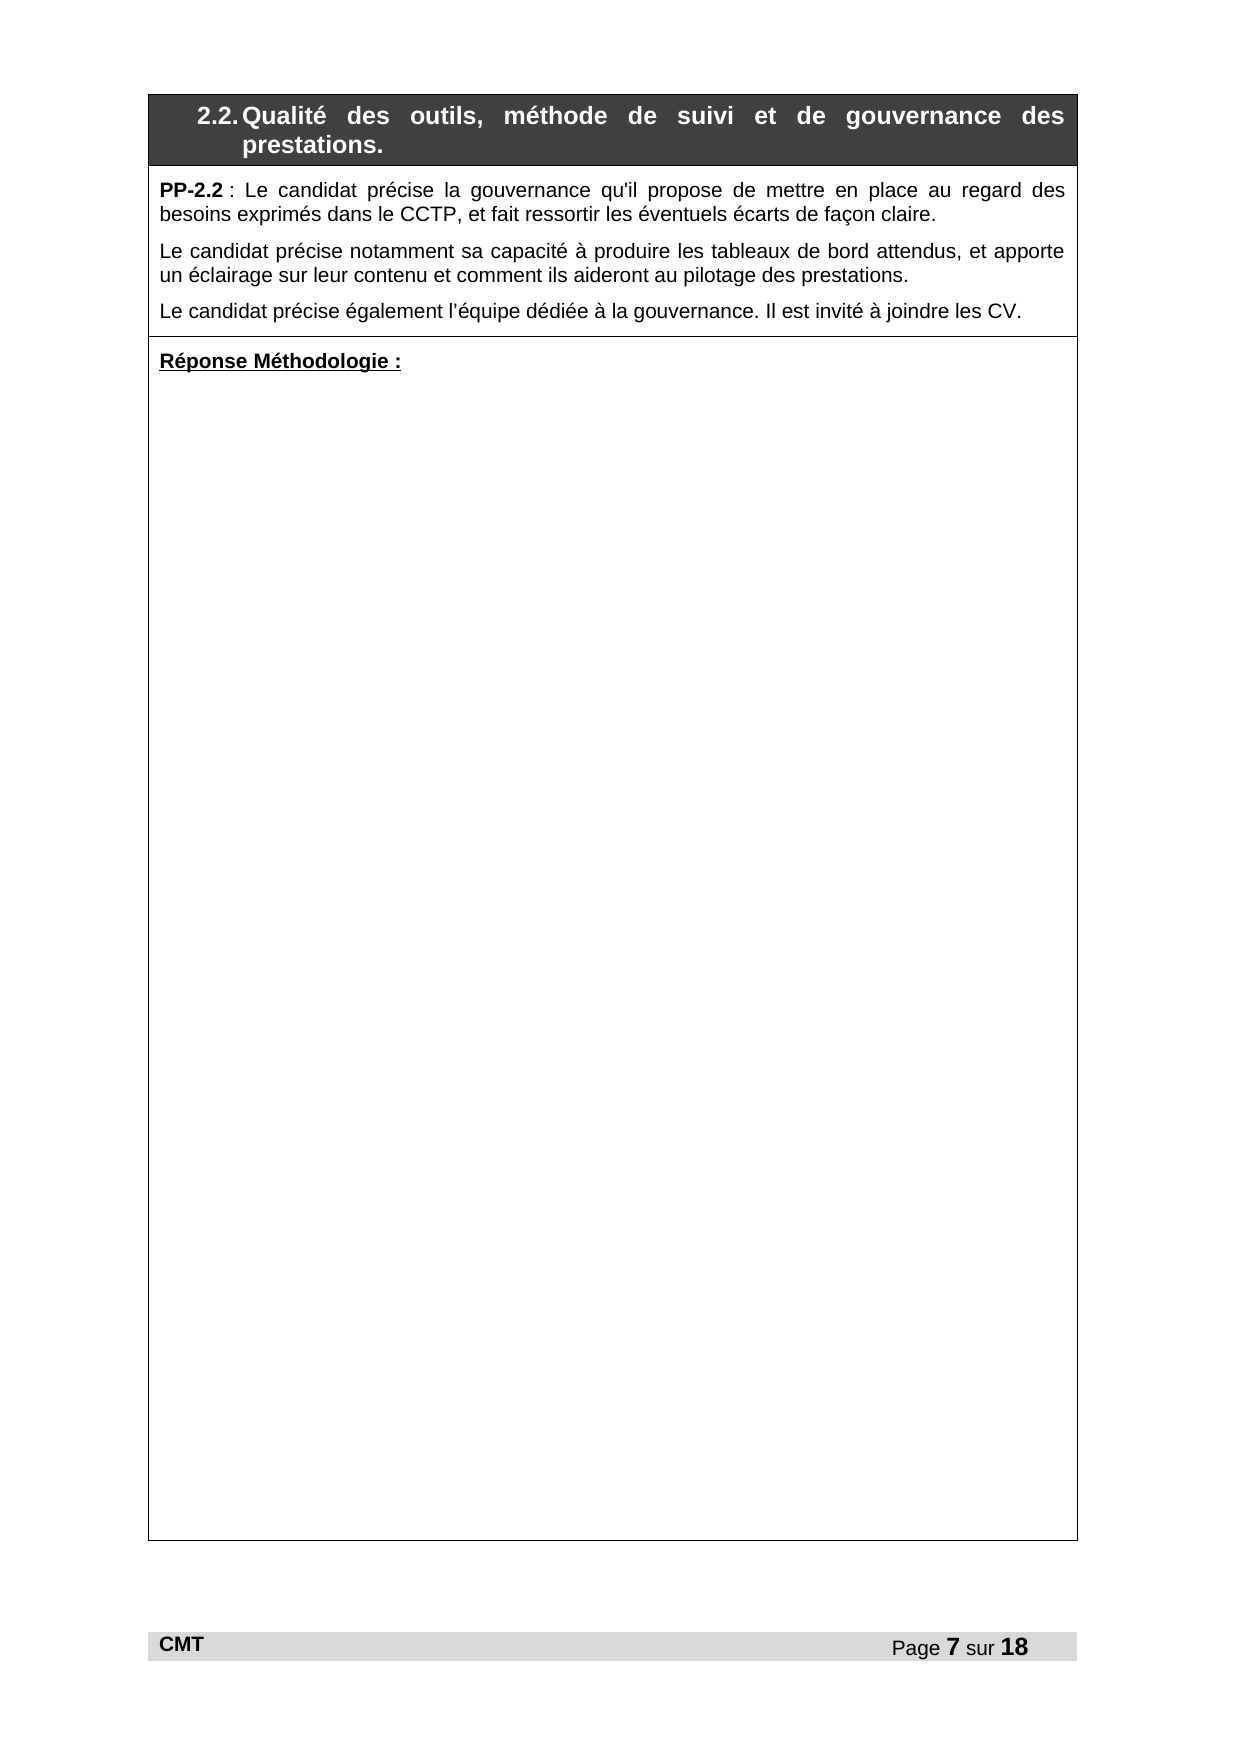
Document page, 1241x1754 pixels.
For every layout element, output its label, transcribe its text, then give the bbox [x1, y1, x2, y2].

table_cell PP-2.2 : Le candidat précise la gouvernance qu'il propose de mettre en place au regard des besoins exprimés dans le CCTP, et fait ressortir les éventuels écarts de façon claire. Le candidat précise notamment sa capacité à produire les tableaux de bord attendus, et apporte un éclairage sur leur contenu et comment ils aideront au pilotage des prestations. Le candidat précise également l’équipe dédiée à la gouvernance. Il est invité à joindre les CV. [149, 166, 1077, 336]
table_cell Réponse Méthodologie : [149, 337, 1077, 1540]
table_header Qualité des outils, méthode de suivi et de gouvernance des prestations. [149, 95, 1077, 165]
